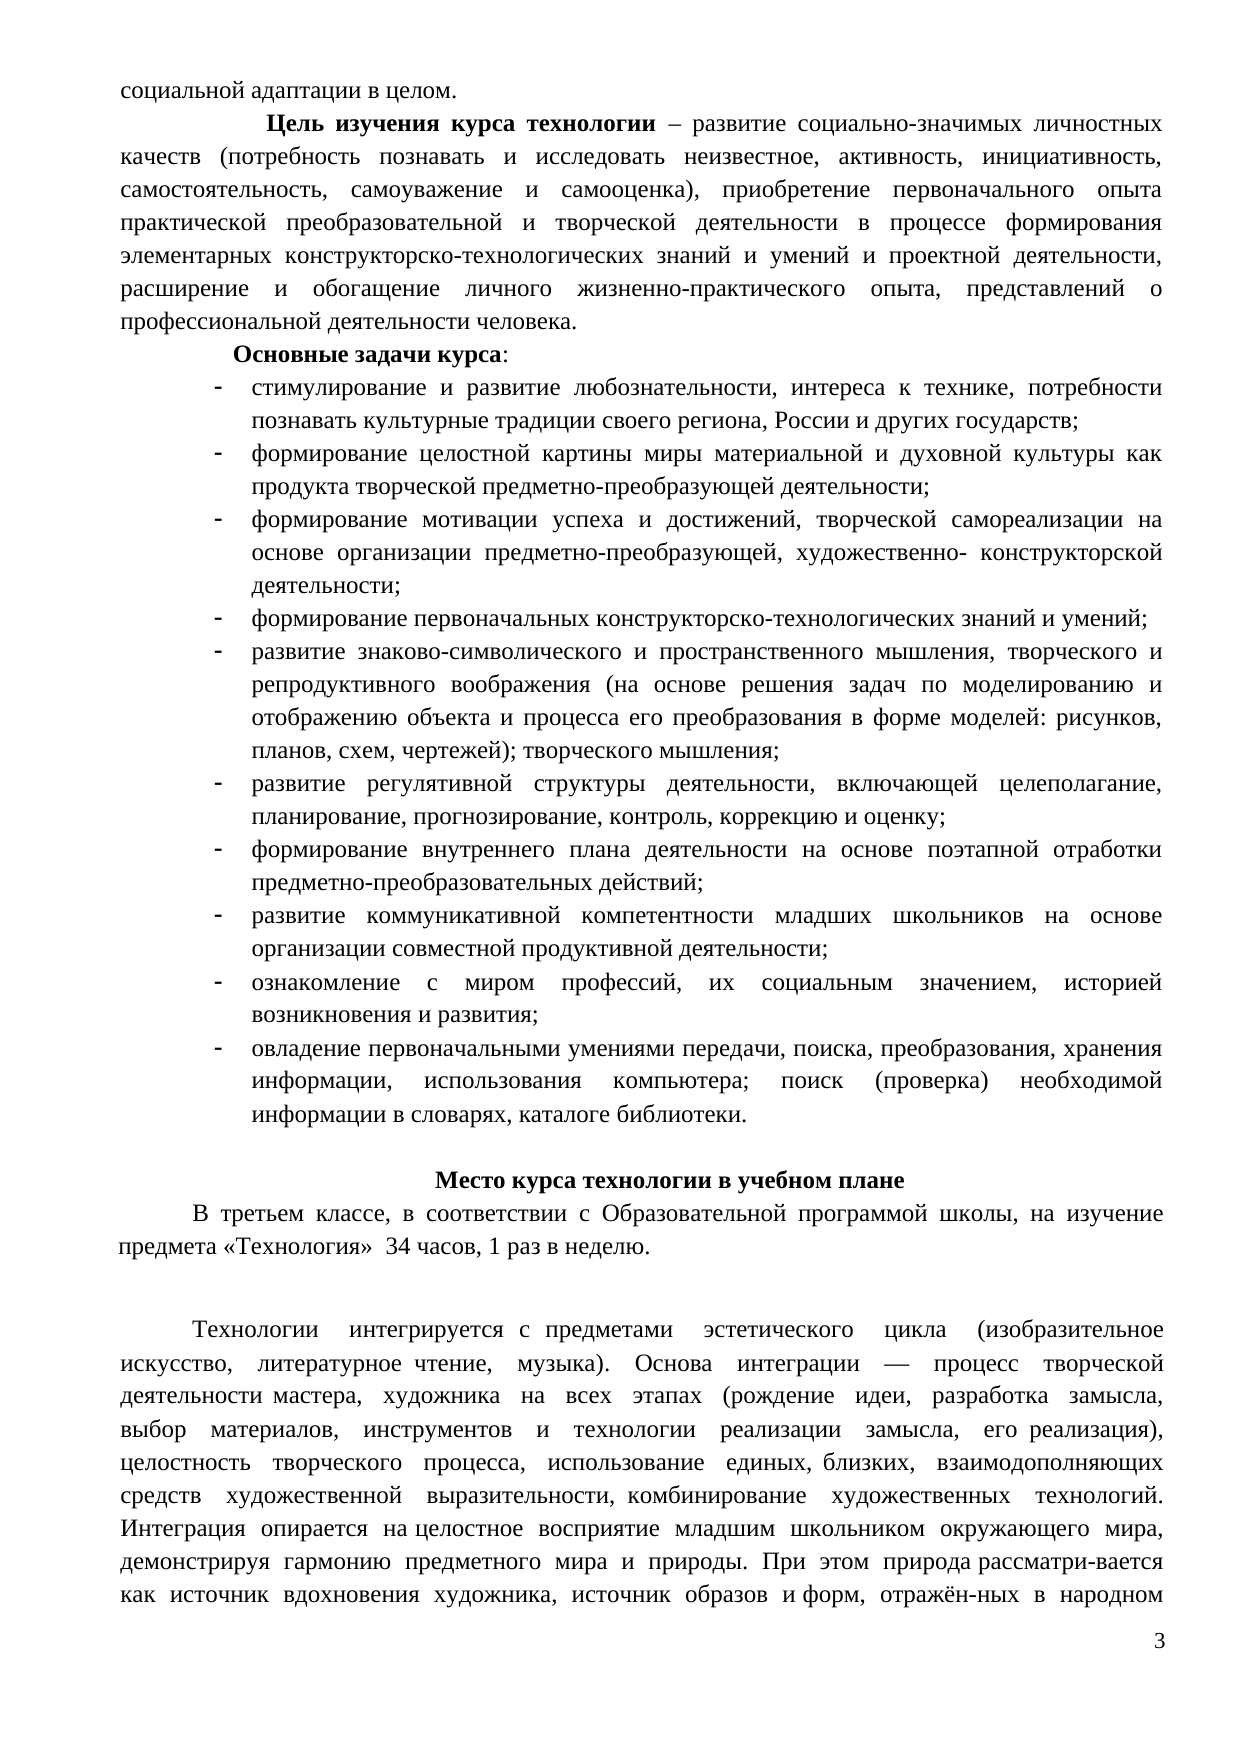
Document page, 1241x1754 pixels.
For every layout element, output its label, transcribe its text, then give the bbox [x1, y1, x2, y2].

text Место курса технологии в учебном плане [120, 1165, 1163, 1193]
text В третьем классе, в соответствии с Образовательной программой школы, на изучение предмета «Технология» 34 часов, 1 раз в неделю. [118, 1198, 1165, 1259]
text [120, 75, 1163, 104]
text Цель изучения курса технологии – развитие социально-значимых личностных качеств (потребность познавать и исследовать неизвестное, активность, инициативность, самостоятельность, самоуважение и самооценка), приобретение первоначального опыта практической преобразовательной и творческой деятельности в процессе формирования элементарных конструкторско-технологических знаний и умений и проектной деятельности, расширение и обогащение личного жизненно-практического опыта, представлений о профессиональной деятельности человека. [120, 108, 1163, 335]
list развитие знаково-символического и пространственного мышления, творческого и репродуктивного воображения (на основе решения задач по моделированию и отображению объекта и процесса его преобразования в форме моделей: рисунков, планов, схем, чертежей); творческого мышления; [214, 636, 1163, 764]
text Основные задачи курса: [120, 339, 1163, 368]
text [120, 1314, 1165, 1607]
list развитие коммуникативной компетентности младших школьников на основе организации совместной продуктивной деятельности; [214, 901, 1163, 962]
list ознакомление с миром профессий, их социальным значением, историей возникновения и развития; [214, 967, 1163, 1028]
list формирование целостной картины миры материальной и духовной культуры как продукта творческой предметно-преобразующей деятельности; [214, 438, 1163, 500]
list развитие регулятивной структуры деятельности, включающей целеполагание, планирование, прогнозирование, контроль, коррекцию и оценку; [214, 768, 1163, 830]
list формирование внутреннего плана деятельности на основе поэтапной отработки предметно-преобразовательных действий; [214, 834, 1163, 896]
list овладение первоначальными умениями передачи, поиска, преобразования, хранения информации, использования компьютера; поиск (проверка) необходимой информации в словарях, каталоге библиотеки. [214, 1033, 1163, 1127]
list формирование первоначальных конструкторско-технологических знаний и умений; [214, 603, 1163, 632]
list стимулирование и развитие любознательности, интереса к технике, потребности познавать культурные традиции своего региона, России и других государств; [214, 372, 1163, 434]
list формирование мотивации успеха и достижений, творческой самореализации на основе организации предметно-преобразующей, художественно- конструкторской деятельности; [214, 504, 1163, 599]
